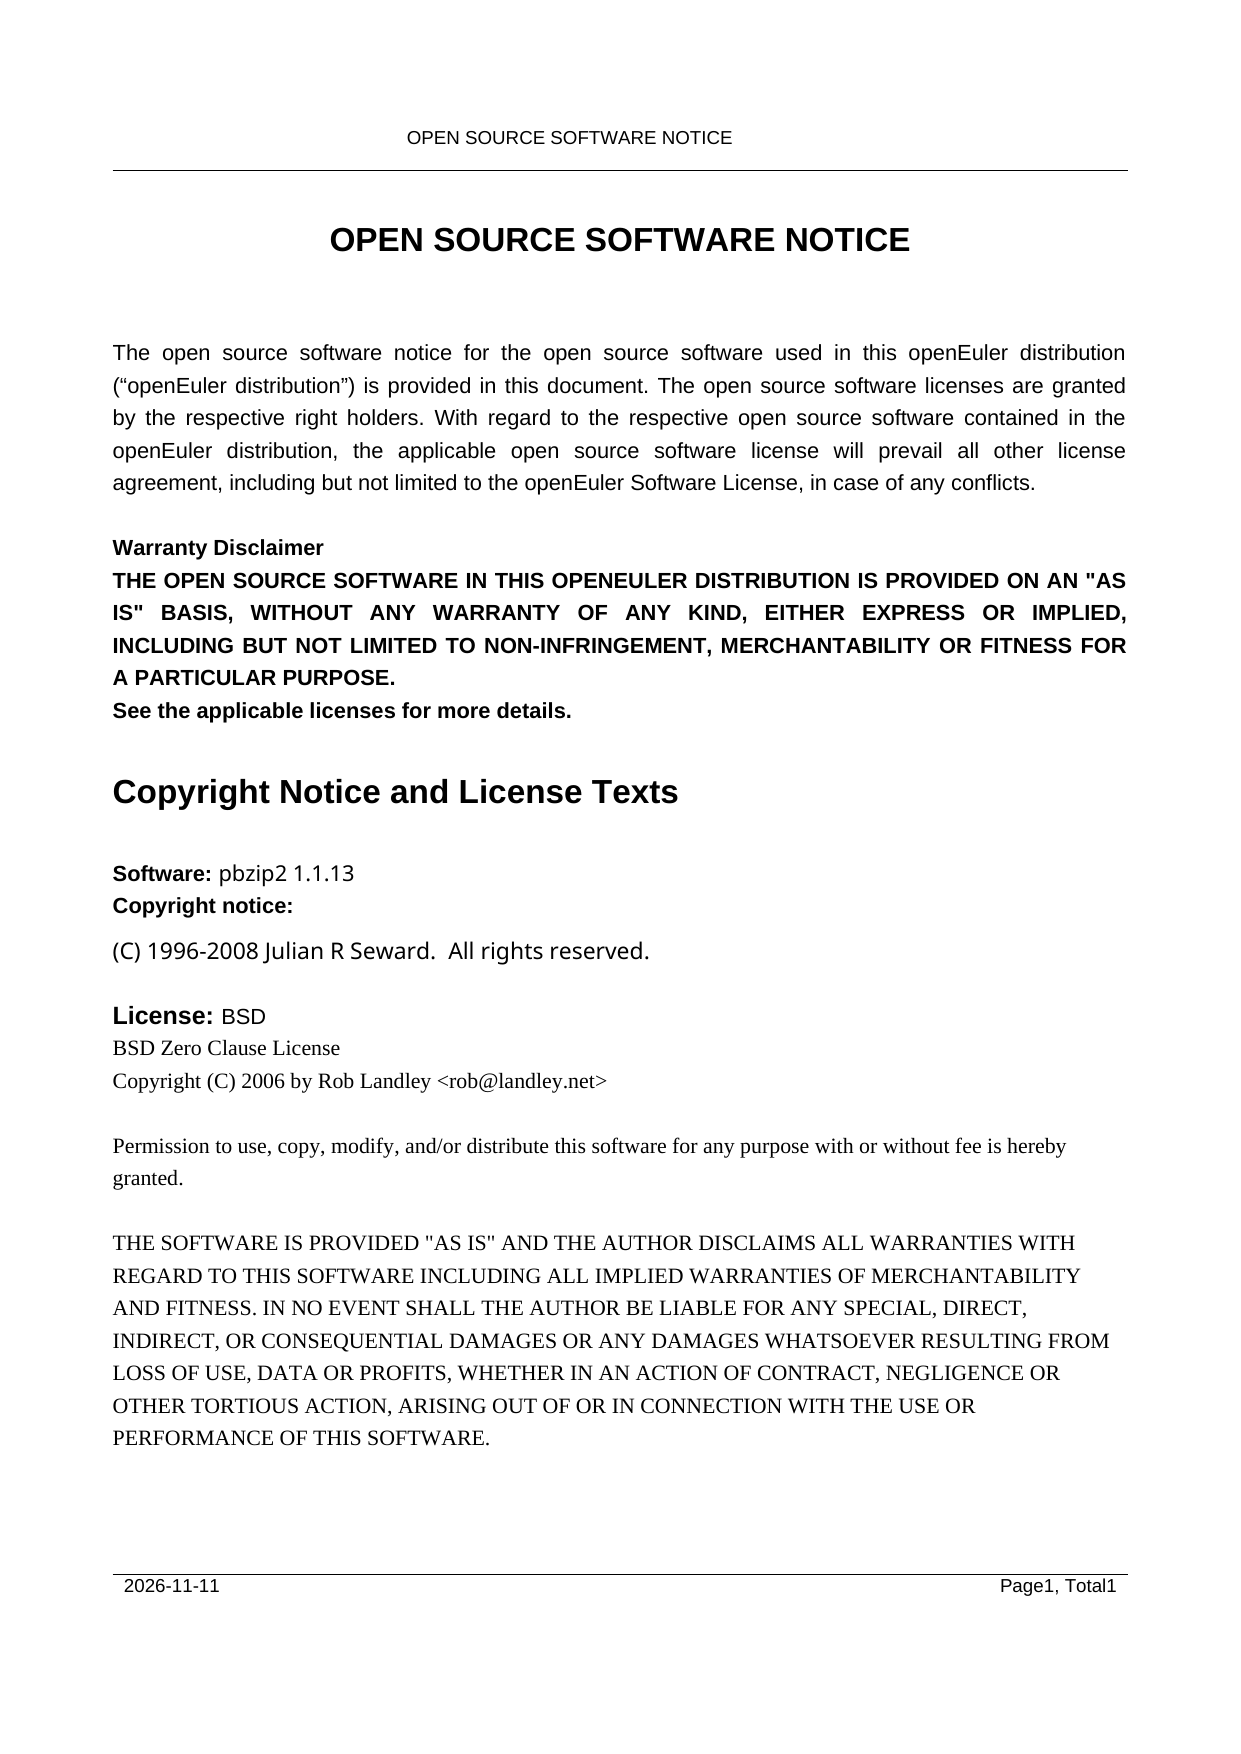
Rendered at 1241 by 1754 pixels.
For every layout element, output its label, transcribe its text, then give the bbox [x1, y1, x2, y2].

text License: BSD [112, 999, 1128, 1031]
title Software: pbzip2 1.1.13 [112, 856, 1128, 889]
text BSD Zero Clause License Copyright (C) 2006 by Rob Landley <rob@landley.net> Permission to use, copy, modify, and/or distribute this software for any purpose with or without fee is hereby granted. THE SOFTWARE IS PROVIDED "AS IS" AND THE AUTHOR DISCLAIMS ALL WARRANTIES WITH REGARD TO THIS SOFTWARE INCLUDING ALL IMPLIED WARRANTIES OF MERCHANTABILITY AND FITNESS. IN NO EVENT SHALL THE AUTHOR BE LIABLE FOR ANY SPECIAL, DIRECT, INDIRECT, OR CONSEQUENTIAL DAMAGES OR ANY DAMAGES WHATSOEVER RESULTING FROM LOSS OF USE, DATA OR PROFITS, WHETHER IN AN ACTION OF CONTRACT, NEGLIGENCE OR OTHER TORTIOUS ACTION, ARISING OUT OF OR IN CONNECTION WITH THE USE OR PERFORMANCE OF THIS SOFTWARE. [112, 1031, 1128, 1486]
text Warranty Disclaimer [112, 531, 1128, 564]
text OPEN SOURCE SOFTWARE NOTICE [112, 206, 1128, 271]
text The open source software notice for the open source software used in this openEuler distribution (“openEuler distribution”) is provided in this document. The open source software licenses are granted by the respective right holders. With regard to the respective open source software contained in the openEuler distribution, the applicable open source software license will prevail all other license agreement, including but not limited to the openEuler Software License, in case of any conflicts. [112, 336, 1128, 499]
text THE OPEN SOURCE SOFTWARE IN THIS OPENEULER DISTRIBUTION IS PROVIDED ON AN "AS IS" BASIS, WITHOUT ANY WARRANTY OF ANY KIND, EITHER EXPRESS OR IMPLIED, INCLUDING BUT NOT LIMITED TO NON-INFRINGEMENT, MERCHANTABILITY OR FITNESS FOR A PARTICULAR PURPOSE. See the applicable licenses for more details. [112, 564, 1128, 726]
text (C) 1996-2008 Julian R Seward. All rights reserved. [112, 934, 1128, 999]
text Copyright Notice and License Texts [112, 759, 1128, 824]
text Copyright notice: [112, 889, 1128, 921]
